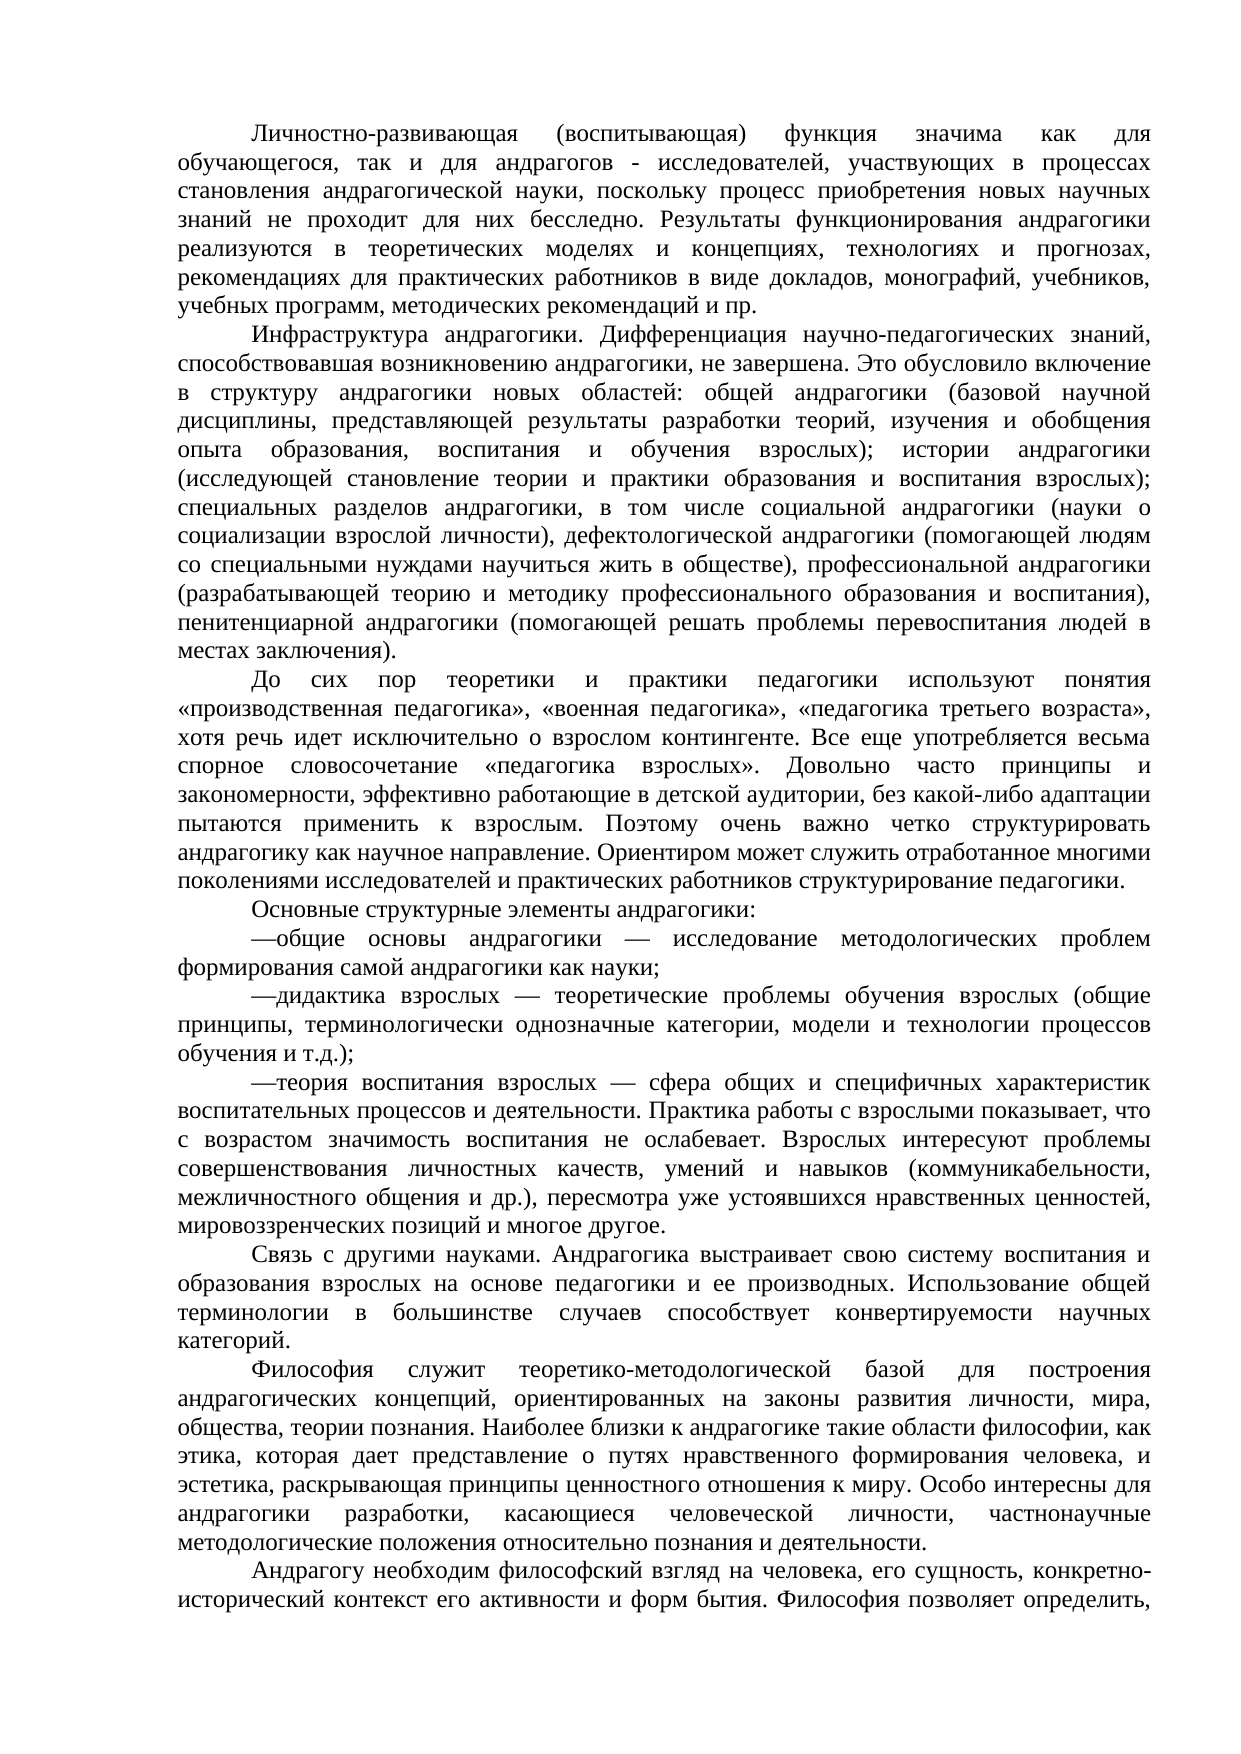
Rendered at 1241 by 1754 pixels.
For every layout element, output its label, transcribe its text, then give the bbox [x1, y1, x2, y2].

text Личностно-развивающая (воспитывающая) функция значима как для обучающегося, так и для андрагогов - исследователей, участвующих в процессах становления андрагогической науки, поскольку процесс приобретения новых научных знаний не проходит для них бесследно. Результаты функционирования андрагогики реализуются в теоретических моделях и концепциях, технологиях и прогнозах, рекомендациях для практических работников в виде докладов, монографий, учебников, учебных программ, методических рекомендаций и пр. [177, 118, 1152, 319]
text —общие основы андрагогики — исследование методологических проблем формирования самой андрагогики как науки; [177, 923, 1152, 981]
text Связь с другими науками. Андрагогика выстраивает свою систему воспитания и образования взрослых на основе педагогики и ее производных. Использование общей терминологии в большинстве случаев способствует конвертируемости научных категорий. [177, 1239, 1152, 1354]
text Философия служит теоретико-методологической базой для построения андрагогических концепций, ориентированных на законы развития личности, мира, общества, теории познания. Наиболее близки к андрагогике такие области философии, как этика, которая дает представление о путях нравственного формирования человека, и эстетика, раскрывающая принципы ценностного отношения к миру. Особо интересны для андрагогики разработки, касающиеся человеческой личности, частнонаучные методологические положения относительно познания и деятельности. [177, 1354, 1152, 1556]
text До сих пор теоретики и практики педагогики используют понятия «производственная педагогика», «военная педагогика», «педагогика третьего возраста», хотя речь идет исключительно о взрослом контингенте. Все еще употребляется весьма спорное словосочетание «педагоги­ка взрослых». Довольно часто принципы и закономерности, эффективно работающие в детской аудитории, без какой-либо адаптации пытаются применить к взрослым. Поэтому очень важно четко структурировать андрагогику как научное направление. Ориентиром может служить отработанное многими поколениями исследователей и практических работников структурирование педагогики. [177, 664, 1152, 894]
text —теория воспитания взрослых — сфера общих и специфичных характеристик воспитательных процессов и деятельности. Практика работы с взрослыми показывает, что с возрастом значимость воспитания не ослабевает. Взрослых интересуют проблемы совершенствования личностных качеств, умений и навыков (коммуникабельности, межличностного общения и др.), пересмотра уже устоявшихся нравственных ценностей, мировоззренческих позиций и многое другое. [177, 1067, 1152, 1239]
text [177, 1556, 1152, 1613]
text Инфраструктура андрагогики. Дифференциация научно-педагогических знаний, способствовавшая возникновению андрагогики, не завершена. Это обусловило включение в структуру андрагогики новых областей: общей андрагогики (базовой научной дисциплины, представляющей результаты разработки теорий, изучения и обобщения опыта образования, воспитания и обучения взрослых); истории андрагогики (исследующей становление теории и практики образования и воспитания взрослых); специальных разделов андрагогики, в том числе социальной андрагогики (науки о социализации взрослой личности), дефектологической андрагогики (помогающей людям со специальными нуждами научиться жить в обществе), профессиональной андрагогики (разрабатывающей теорию и методику профессионального образования и воспитания), пенитенциарной андрагогики (помогающей решать проблемы перевоспитания людей в местах заключения). [177, 319, 1152, 664]
text Основные структурные элементы андрагогики: [177, 894, 1152, 923]
text —дидактика взрослых — теоретические проблемы обучения взрослых (общие принципы, терминологически однозначные категории, модели и технологии процессов обучения и т.д.); [177, 981, 1152, 1067]
